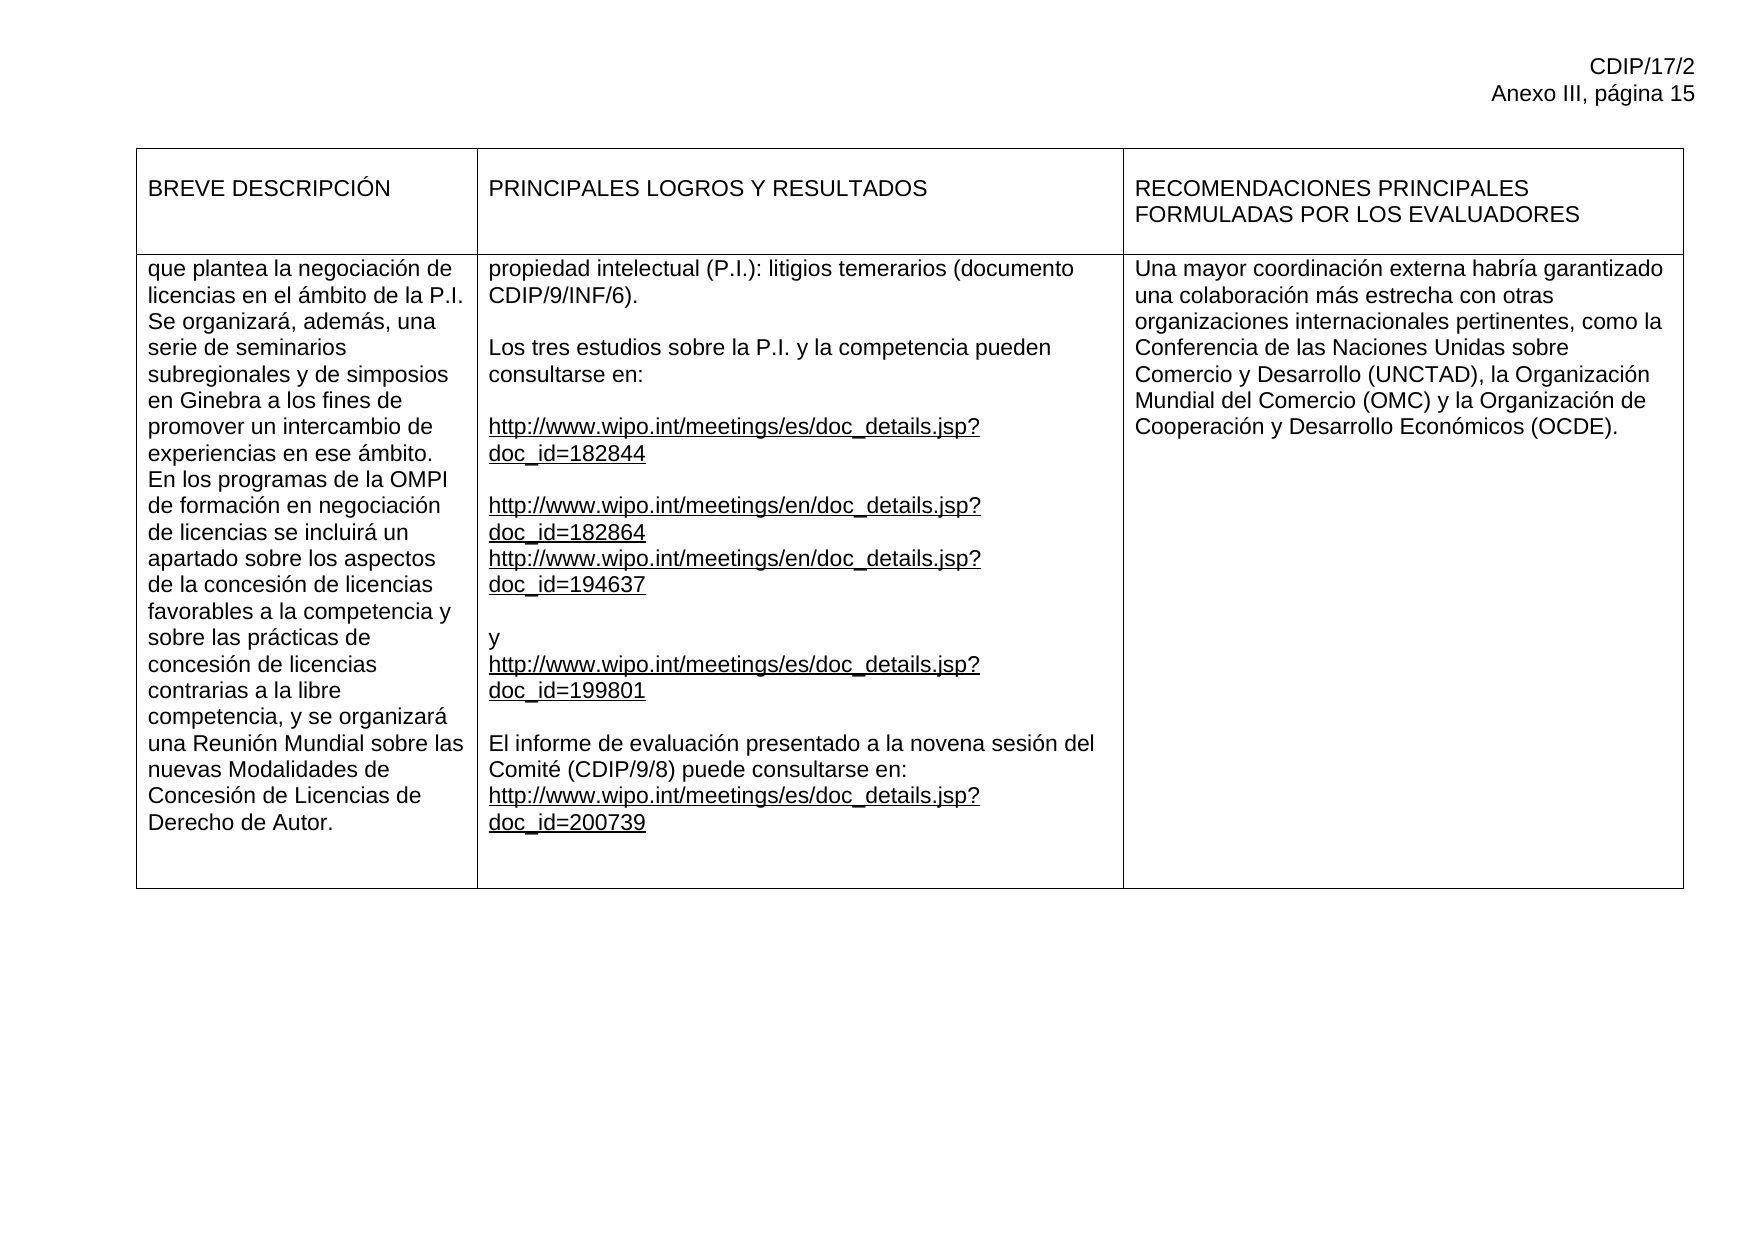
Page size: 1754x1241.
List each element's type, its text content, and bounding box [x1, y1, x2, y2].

table_header BREVE DESCRIPCIÓN [137, 149, 477, 254]
table_header PRINCIPALES LOGROS Y RESULTADOS [478, 149, 1123, 254]
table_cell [137, 255, 477, 888]
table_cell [1124, 255, 1683, 888]
table_header RECOMENDACIONES PRINCIPALES FORMULADAS POR LOS EVALUADORES [1124, 149, 1683, 254]
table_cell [478, 255, 1123, 888]
